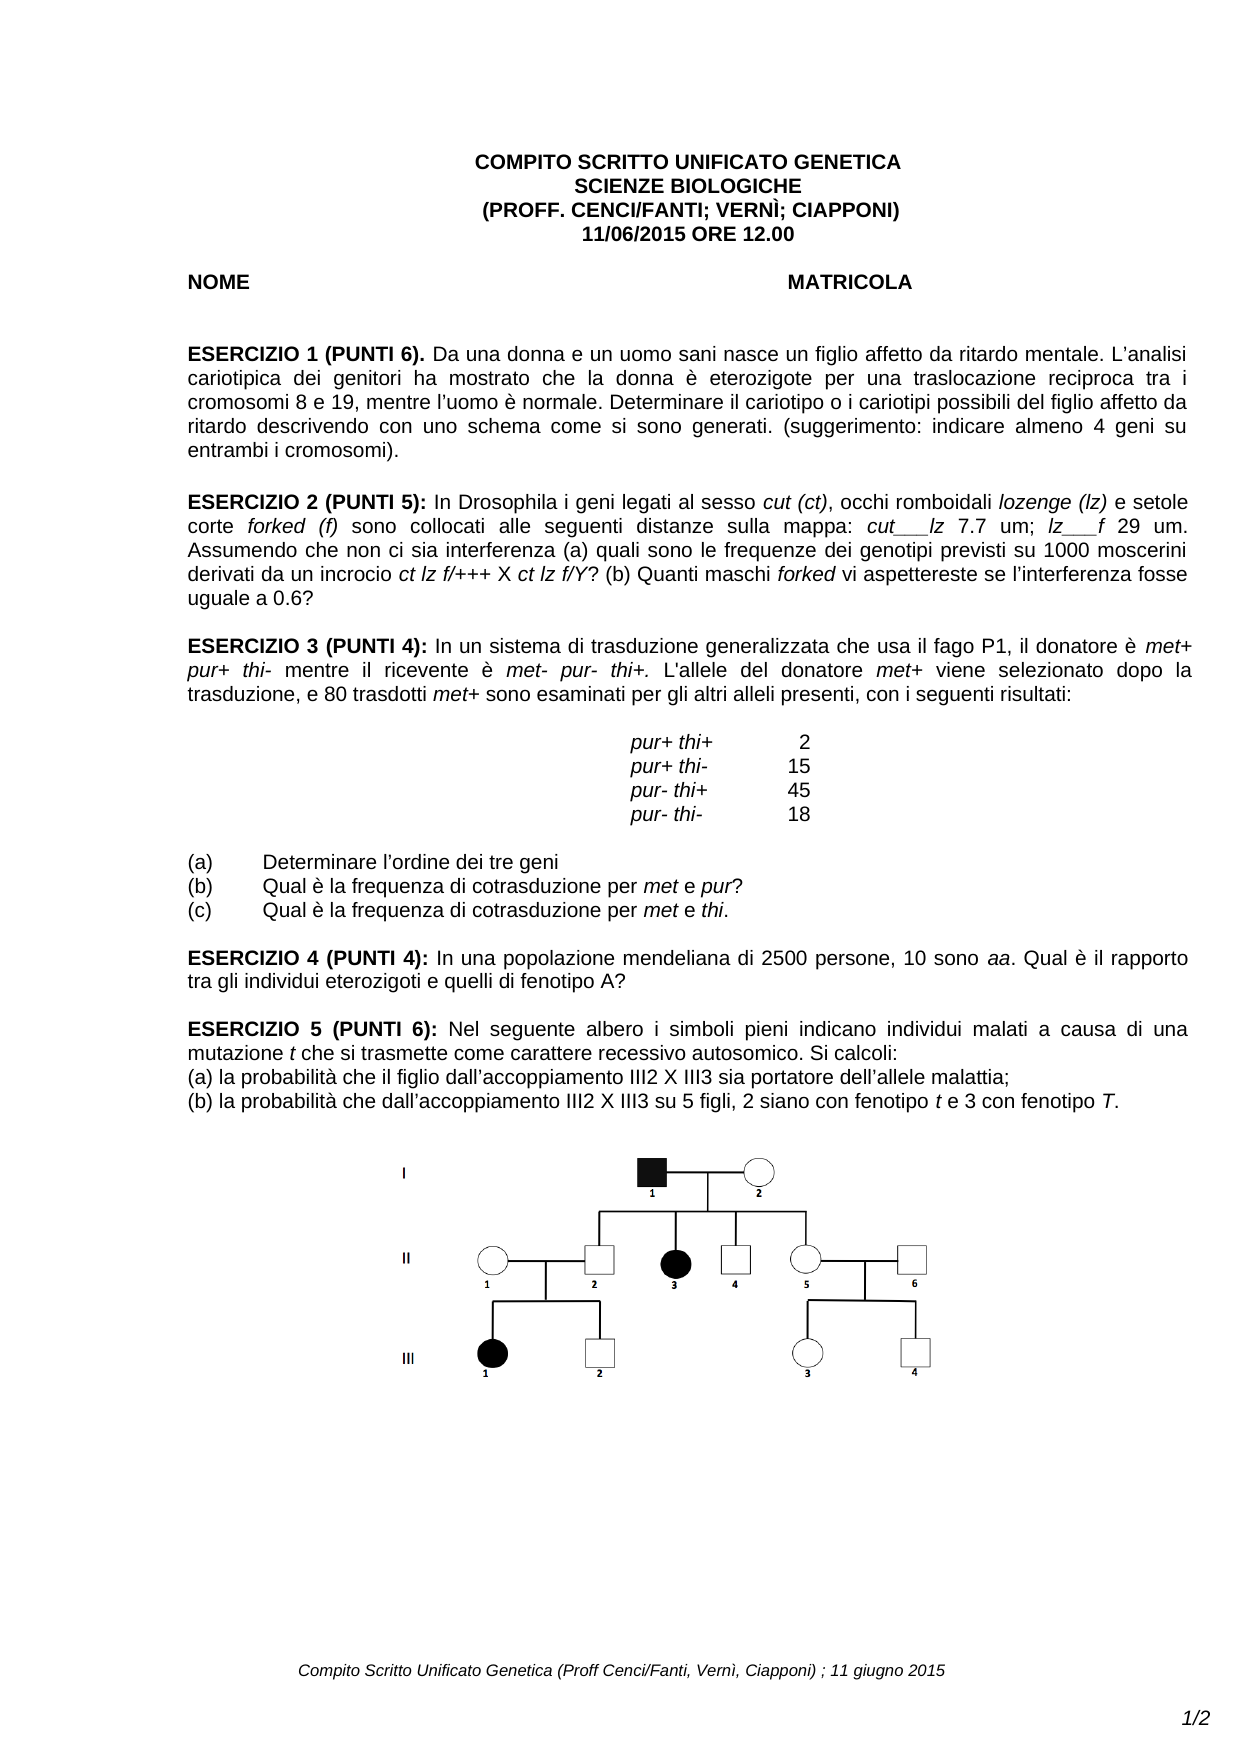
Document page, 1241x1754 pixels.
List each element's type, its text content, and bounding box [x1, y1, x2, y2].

picture [379, 1137, 976, 1397]
text NOME MATRICOLA [187, 270, 1188, 294]
text ESERCIZIO 3 (PUNTI 4): In un sistema di trasduzione generalizzata che usa il fago P1, il donatore è met+ pur+ thi- mentre il ricevente è met- pur- thi+. L'allele del donatore met+ viene selezionato dopo la trasduzione, e 80 trasdotti met+ sono esaminati per gli altri alleli presenti, con i seguenti risultati: [187, 634, 1192, 706]
text ESERCIZIO 4 (PUNTI 4): In una popolazione mendeliana di 2500 persone, 10 sono aa. Qual è il rapporto tra gli individui eterozigoti e quelli di fenotipo A? [187, 945, 1188, 993]
text ESERCIZIO 5 (PUNTI 6): Nel seguente albero i simboli pieni indicano individui malati a causa di una mutazione t che si trasmette come carattere recessivo autosomico. Si calcoli: [187, 1017, 1188, 1065]
text SCIENZE BIOLOGICHE [187, 174, 1188, 198]
text ESERCIZIO 2 (PUNTI 5): In Drosophila i geni legati al sesso cut (ct), occhi romboidali lozenge (lz) e setole corte forked (f) sono collocati alle seguenti distanze sulla mappa: cut___lz 7.7 um; lz___f 29 um. Assumendo che non ci sia interferenza (a) quali sono le frequenze dei genotipi previsti su 1000 moscerini derivati da un incrocio ct lz f/+++ X ct lz f/Y? (b) Quanti maschi forked vi aspettereste se l’interferenza fosse uguale a 0.6? [187, 490, 1188, 610]
text COMPITO SCRITTO UNIFICATO GENETICA [187, 150, 1188, 174]
text pur+ thi- 15 [187, 754, 1093, 778]
text (b) la probabilità che dall’accoppiamento III2 X III3 su 5 figli, 2 siano con fenotipo t e 3 con fenotipo T. [187, 1089, 1188, 1113]
text pur- thi- 18 [187, 802, 1093, 826]
text (PROFF. CENCI/FANTI; VERNÌ; CIAPPONI) [187, 198, 1188, 222]
text pur+ thi+ 2 [187, 730, 1093, 754]
text ESERCIZIO 1 (PUNTI 6). Da una donna e un uomo sani nasce un figlio affetto da ritardo mentale. L’analisi cariotipica dei genitori ha mostrato che la donna è eterozigote per una traslocazione reciproca tra i cromosomi 8 e 19, mentre l’uomo è normale. Determinare il cariotipo o i cariotipi possibili del figlio affetto da ritardo descrivendo con uno schema come si sono generati. (suggerimento: indicare almeno 4 geni su entrambi i cromosomi). [187, 342, 1188, 461]
text 11/06/2015 ORE 12.00 [187, 222, 1188, 246]
text pur- thi+ 45 [187, 778, 1093, 802]
list Qual è la frequenza di cotrasduzione per met e pur? [187, 873, 1192, 897]
text (a) la probabilità che il figlio dall’accoppiamento III2 X III3 sia portatore dell’allele malattia; [187, 1065, 1188, 1089]
list Determinare l’ordine dei tre geni [187, 849, 1192, 873]
list Qual è la frequenza di cotrasduzione per met e thi. [187, 897, 1192, 921]
